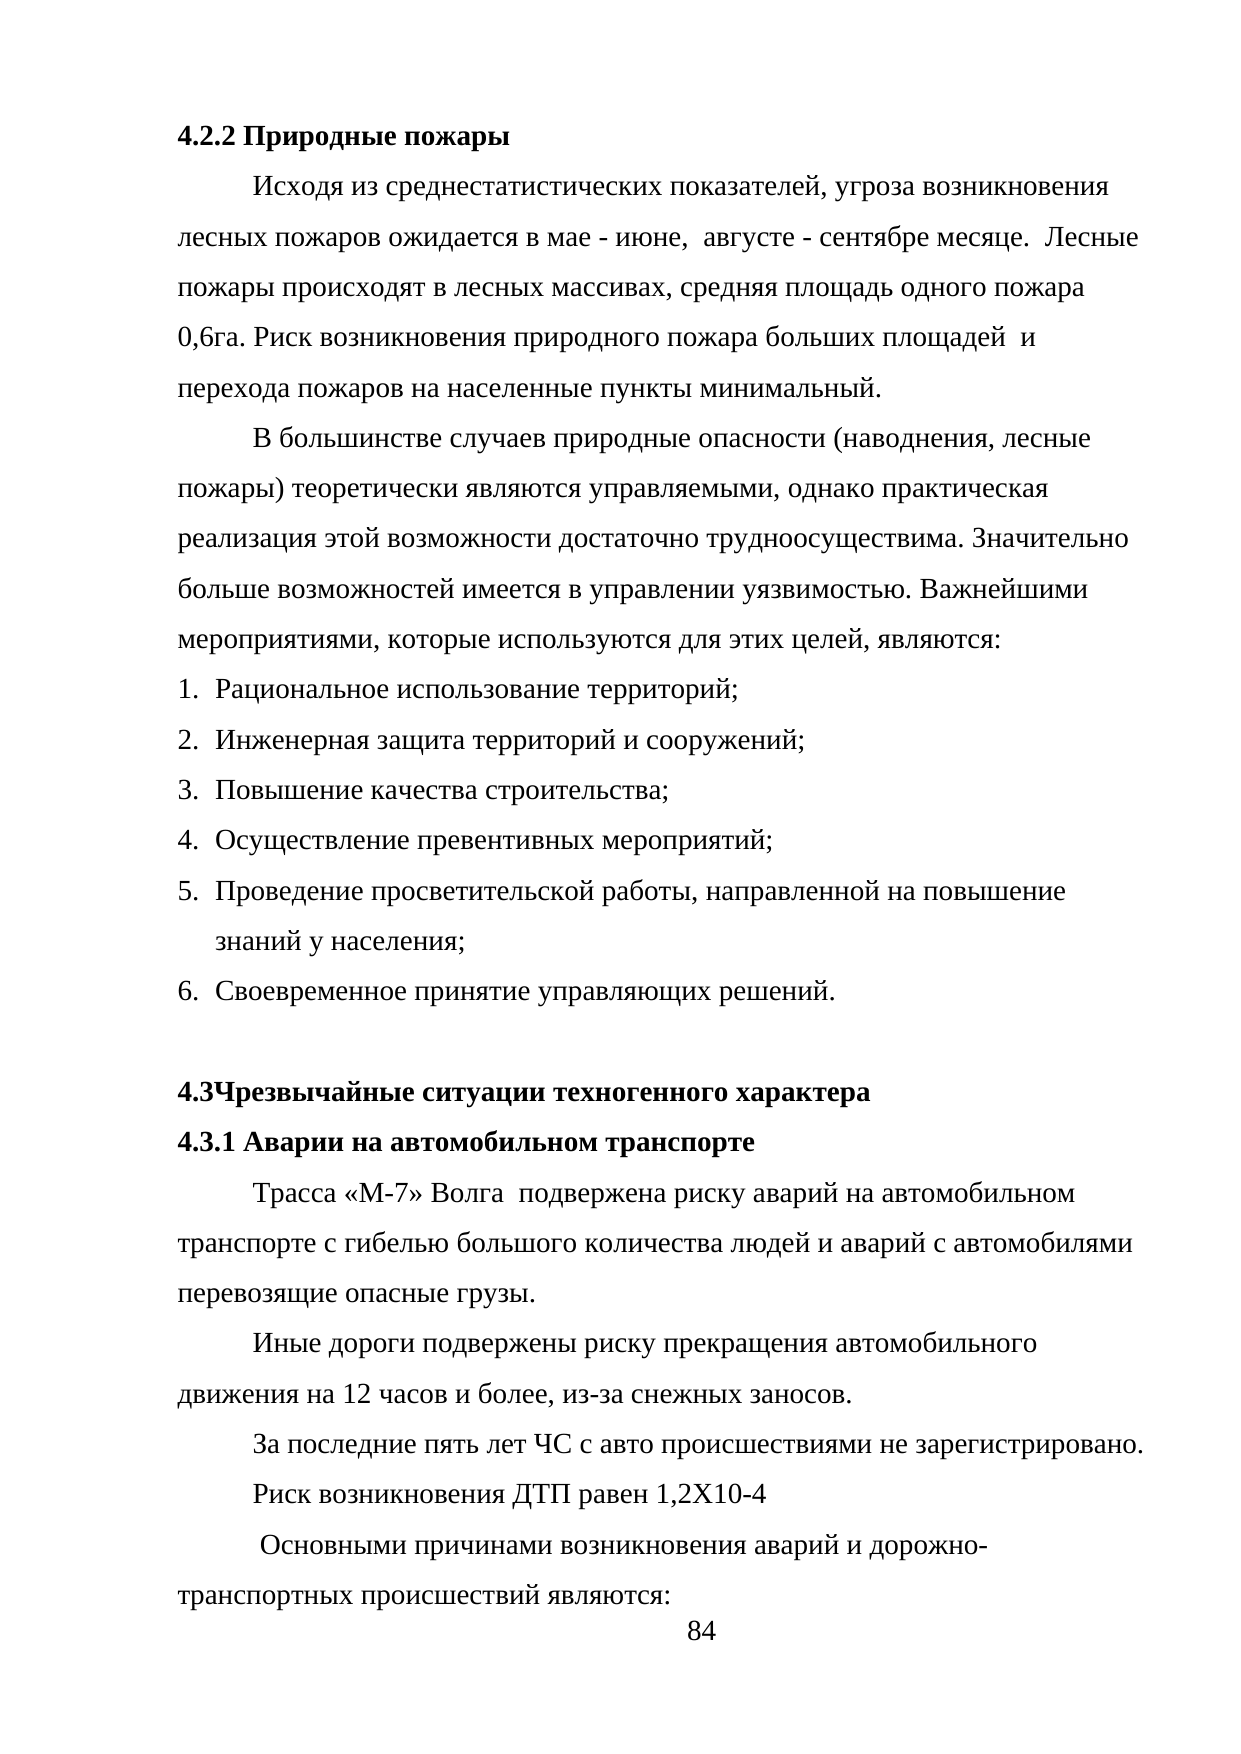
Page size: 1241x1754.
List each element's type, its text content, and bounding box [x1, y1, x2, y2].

subtitle 4.2.2 Природные пожары [177, 118, 1152, 152]
text За последние пять лет ЧС с авто происшествиями не зарегистрировано. [177, 1426, 1152, 1460]
text Исходя из среднестатистических показателей, угроза возникновения лесных пожаров ожидается в мае - июне, августе - сентябре месяце. Лесные пожары происходят в лесных массивах, средняя площадь одного пожара 0,6га. Риск возникновения природного пожара больших площадей и перехода пожаров на населенные пункты минимальный. [177, 168, 1152, 403]
list Инженерная защита территорий и сооружений; [177, 722, 1152, 755]
text Риск возникновения ДТП равен 1,2Х10-4 [177, 1477, 1152, 1510]
subtitle 4.3.1 Аварии на автомобильном транспорте [177, 1124, 1152, 1158]
list Повышение качества строительства; [177, 772, 1152, 806]
text Основными причинами возникновения аварий и дорожно-транспортных происшествий являются: [177, 1527, 1152, 1611]
list Осуществление превентивных мероприятий; [177, 822, 1152, 856]
list Рациональное использование территорий; [177, 672, 1152, 705]
text В большинстве случаев природные опасности (наводнения, лесные пожары) теоретически являются управляемыми, однако практическая реализация этой возможности достаточно трудноосуществима. Значительно больше возможностей имеется в управлении уязвимостью. Важнейшими мероприятиями, которые используются для этих целей, являются: [177, 420, 1152, 655]
list Проведение просветительской работы, направленной на повышение знаний у населения; [177, 873, 1152, 957]
text Иные дороги подвержены риску прекращения автомобильного движения на 12 часов и более, из-за снежных заносов. [177, 1326, 1152, 1409]
text Трасса «М-7» Волга подвержена риску аварий на автомобильном транспорте с гибелью большого количества людей и аварий с автомобилями перевозящие опасные грузы. [177, 1175, 1152, 1309]
subtitle 4.3Чрезвычайные ситуации техногенного характера [177, 1074, 1152, 1108]
list Своевременное принятие управляющих решений. [177, 973, 1152, 1007]
